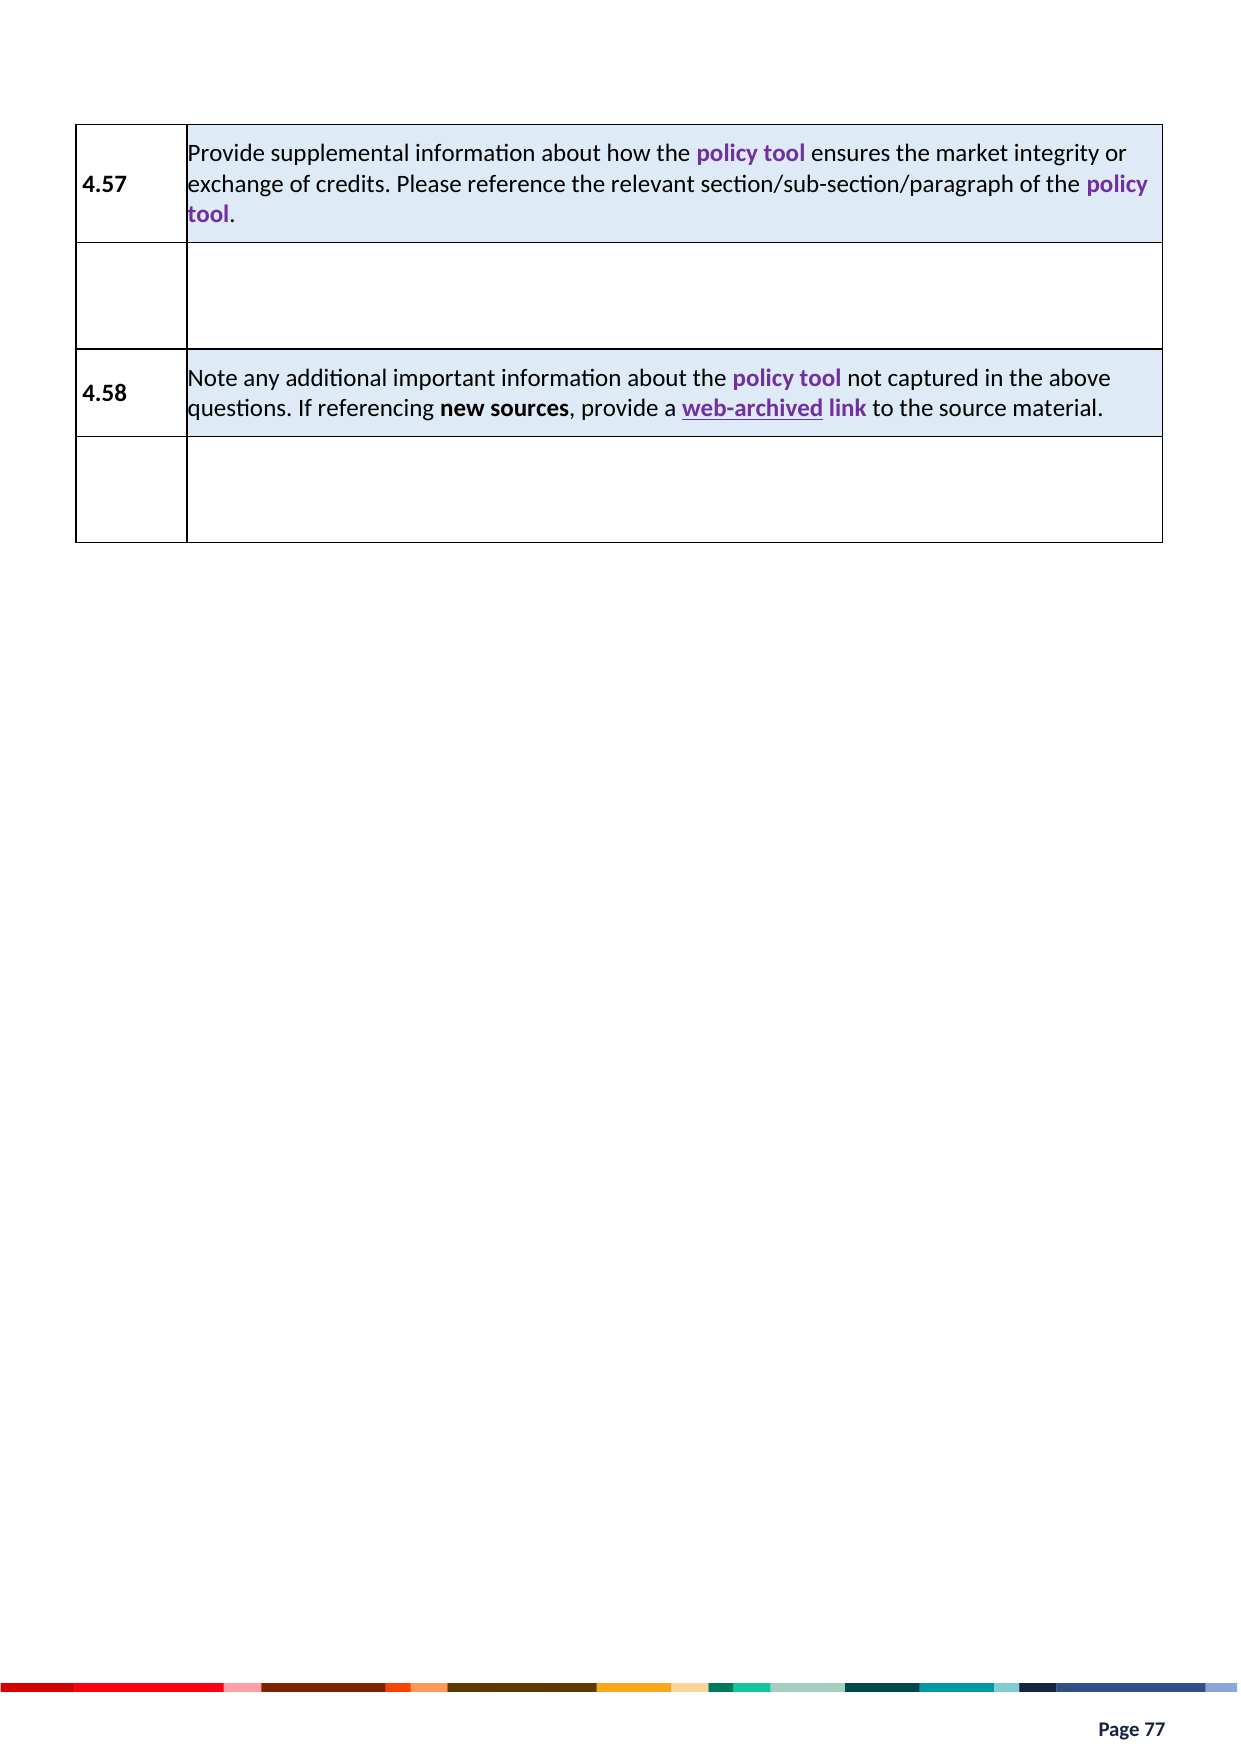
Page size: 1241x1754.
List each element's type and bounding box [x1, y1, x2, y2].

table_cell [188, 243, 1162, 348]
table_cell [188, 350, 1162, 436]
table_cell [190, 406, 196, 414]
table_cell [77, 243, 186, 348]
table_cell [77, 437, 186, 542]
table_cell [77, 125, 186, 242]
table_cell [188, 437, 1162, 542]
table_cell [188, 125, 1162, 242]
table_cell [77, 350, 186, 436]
picture [0, 1683, 1236, 1692]
